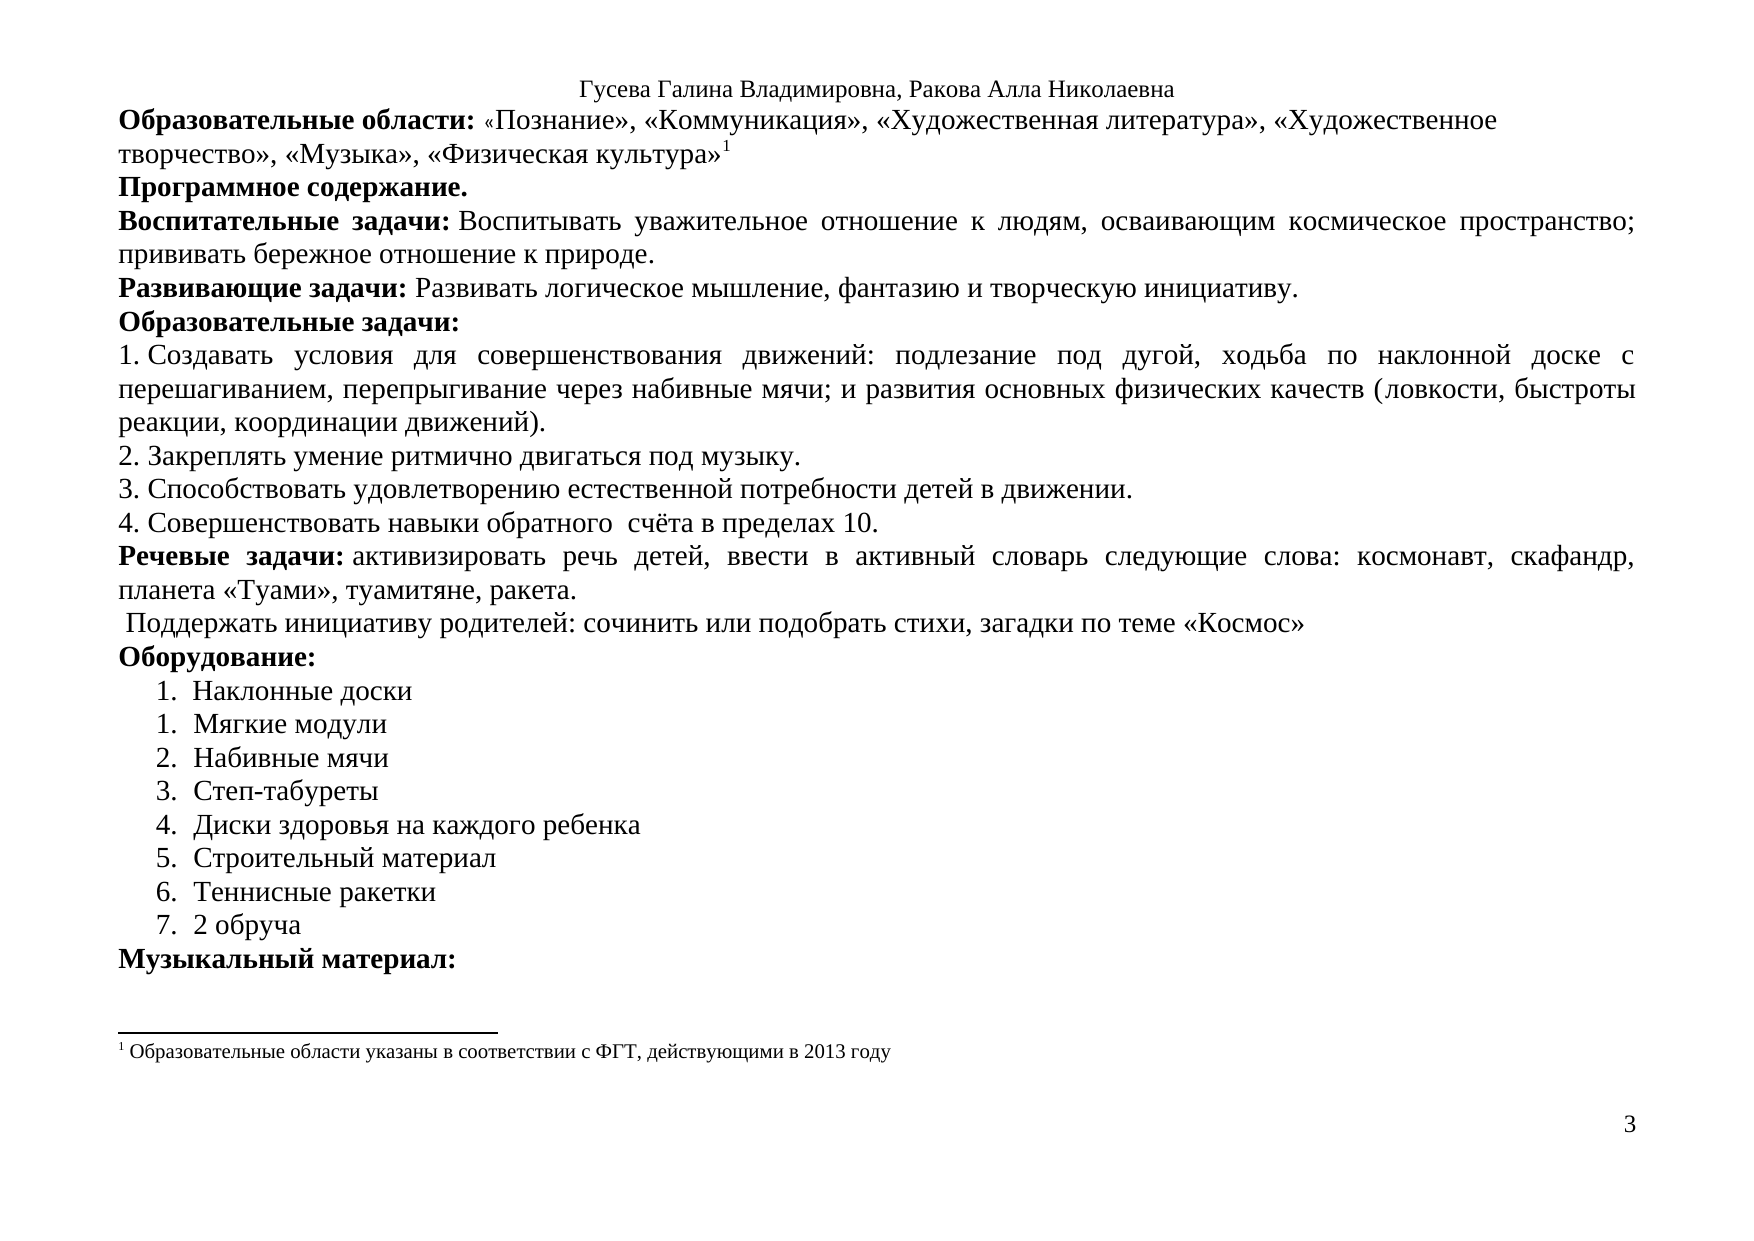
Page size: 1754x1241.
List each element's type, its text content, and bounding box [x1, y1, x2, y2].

text Образовательные области: «Познание», «Коммуникация», «Художественная литература», «Художественное творчество», «Музыка», «Физическая культура» [118, 102, 1636, 169]
text 1. Создавать условия для совершенствования движений: подлезание под дугой, ходьба по наклонной доске с перешагиванием, перепрыгивание через набивные мячи; и развития основных физических качеств (ловкости, быстроты реакции, координации движений). [118, 337, 1636, 438]
list Строительный материал [156, 840, 1636, 874]
text Воспитательные задачи: Воспитывать уважительное отношение к людям, осваивающим космическое пространство; прививать бережное отношение к природе. [118, 203, 1636, 270]
text Речевые задачи: активизировать речь детей, ввести в активный словарь следующие слова: космонавт, скафандр, планета «Туами», туамитяне, ракета. [118, 538, 1636, 606]
list Мягкие модули [156, 706, 1636, 740]
text 2. Закреплять умение ритмично двигаться под музыку. [118, 438, 1636, 471]
list Степ-табуреты [156, 773, 1636, 807]
text Программное содержание. [118, 169, 1636, 203]
text Поддержать инициативу родителей: сочинить или подобрать стихи, загадки по теме «Космос» [118, 606, 1636, 639]
text 1. Наклонные доски [156, 673, 1636, 706]
text 3. Способствовать удовлетворению естественной потребности детей в движении. [118, 471, 1636, 505]
list 2 обруча [156, 907, 1636, 941]
text 4. Совершенствовать навыки обратного счёта в пределах 10. [118, 505, 1636, 538]
text Оборудование: [118, 639, 1636, 673]
list Набивные мячи [156, 740, 1636, 773]
text Музыкальный материал: [118, 941, 1636, 974]
text Образовательные задачи: [118, 304, 1636, 337]
list Диски здоровья на каждого ребенка [156, 807, 1636, 840]
text Развивающие задачи: Развивать логическое мышление, фантазию и творческую инициативу. [118, 270, 1636, 304]
list Теннисные ракетки [156, 874, 1636, 907]
